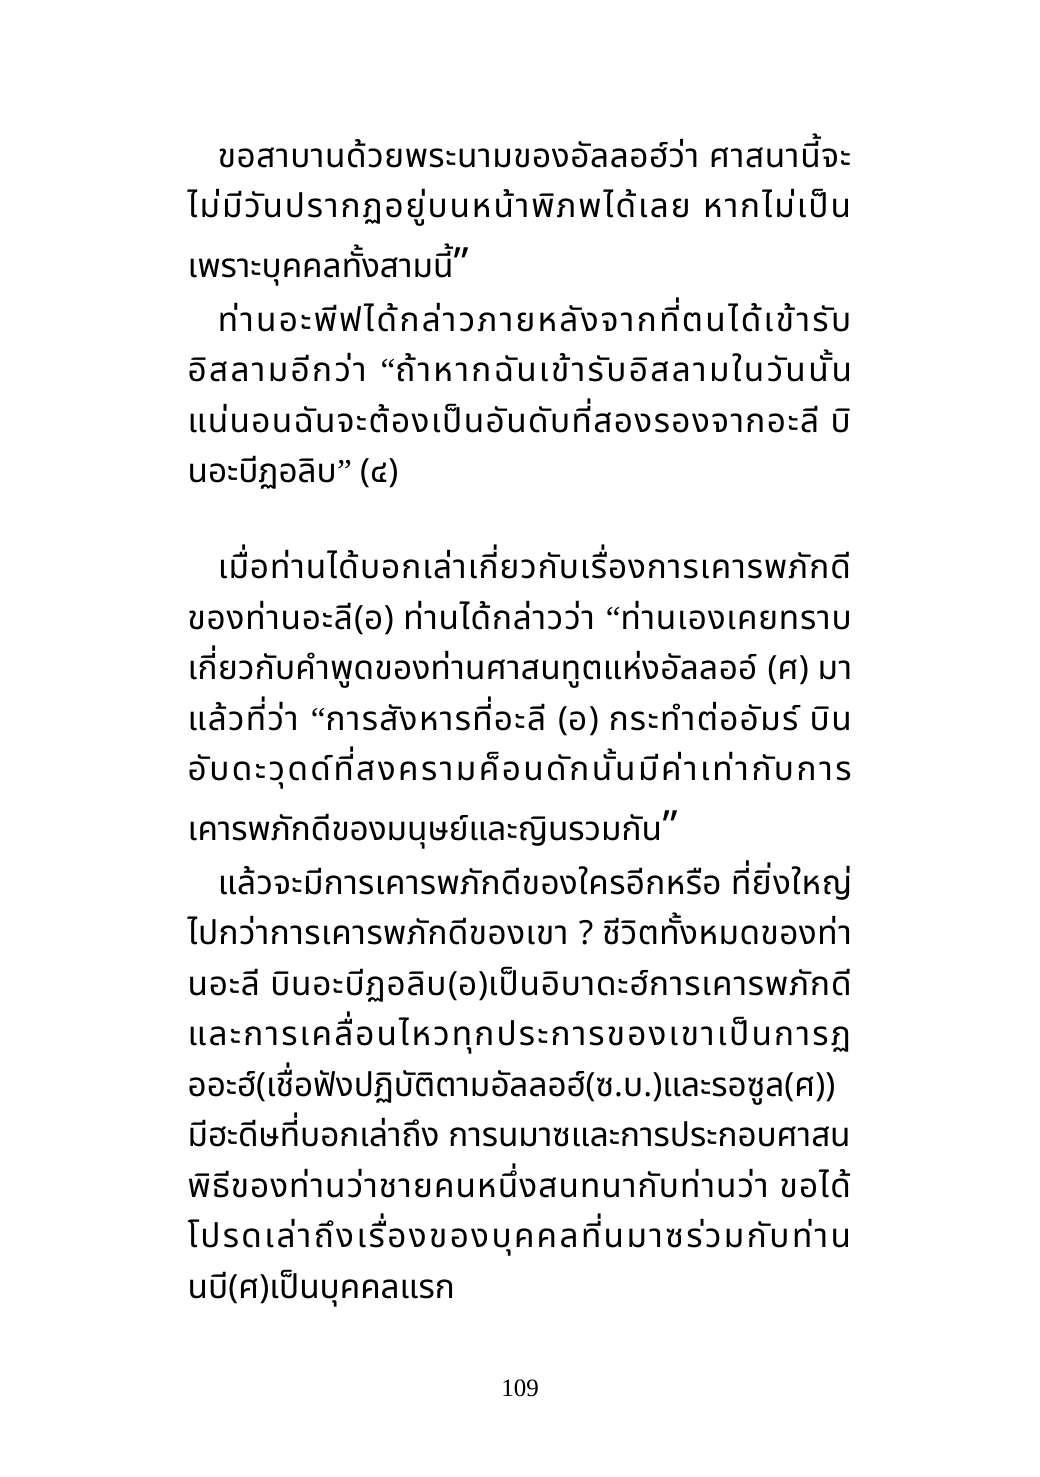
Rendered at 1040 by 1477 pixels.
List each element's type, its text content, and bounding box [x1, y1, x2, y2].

text ขอสาบานด้วยพระนามของอัลลอฮ์ว่า ศาสนานี้จะไม่มีวันปรากฏอยู่บนหน้าพิภพได้เลย หากไม่เป็นเพราะบุคคลทั้งสามนี้” [187, 132, 852, 296]
text มีฮะดีษที่บอกเล่าถึง การนมาซและการประกอบศาสนพิธีของท่านว่าชายคนหนึ่งสนทนากับท่านว่า ขอได้โปรดเล่าถึงเรื่องของบุคคลที่นมาซร่วมกับท่านนบี(ศ)เป็นบุคคลแรก [187, 1111, 852, 1313]
text แล้วจะมีการเคารพภักดีของใครอีกหรือ ที่ยิ่งใหญ่ไปกว่าการเคารพภักดีของเขา ? ชีวิตทั้งหมดของท่านอะลี บินอะบีฏอลิบ(อ)เป็นอิบาดะฮ์การเคารพภักดีและการเคลื่อนไหวทุกประการของเขาเป็นการฏออะฮ์(เชื่อฟังปฏิบัติตามอัลลอฮ์(ซ.บ.)และรอซูล(ศ)) [187, 859, 852, 1111]
text เมื่อท่านได้บอกเล่าเกี่ยวกับเรื่องการเคารพภักดีของท่านอะลี(อ) ท่านได้กล่าวว่า “ท่านเองเคยทราบเกี่ยวกับคำพูดของท่านศาสนทูตแห่งอัลลออ์ (ศ) มาแล้วที่ว่า “การสังหารที่อะลี (อ) กระทำต่ออัมร์ บิน อับดะวุดด์ที่สงครามค็อนดักนั้นมีค่าเท่ากับการเคารพภักดีของมนุษย์และญินรวมกัน” [187, 543, 852, 859]
text ท่านอะพีฟได้กล่าวภายหลังจากที่ตนได้เข้ารับอิสลามอีกว่า “ถ้าหากฉันเข้ารับอิสลามในวันนั้น แน่นอนฉันจะต้องเป็นอันดับที่สองรองจากอะลี บินอะบีฏอลิบ” (๔) [187, 296, 852, 498]
